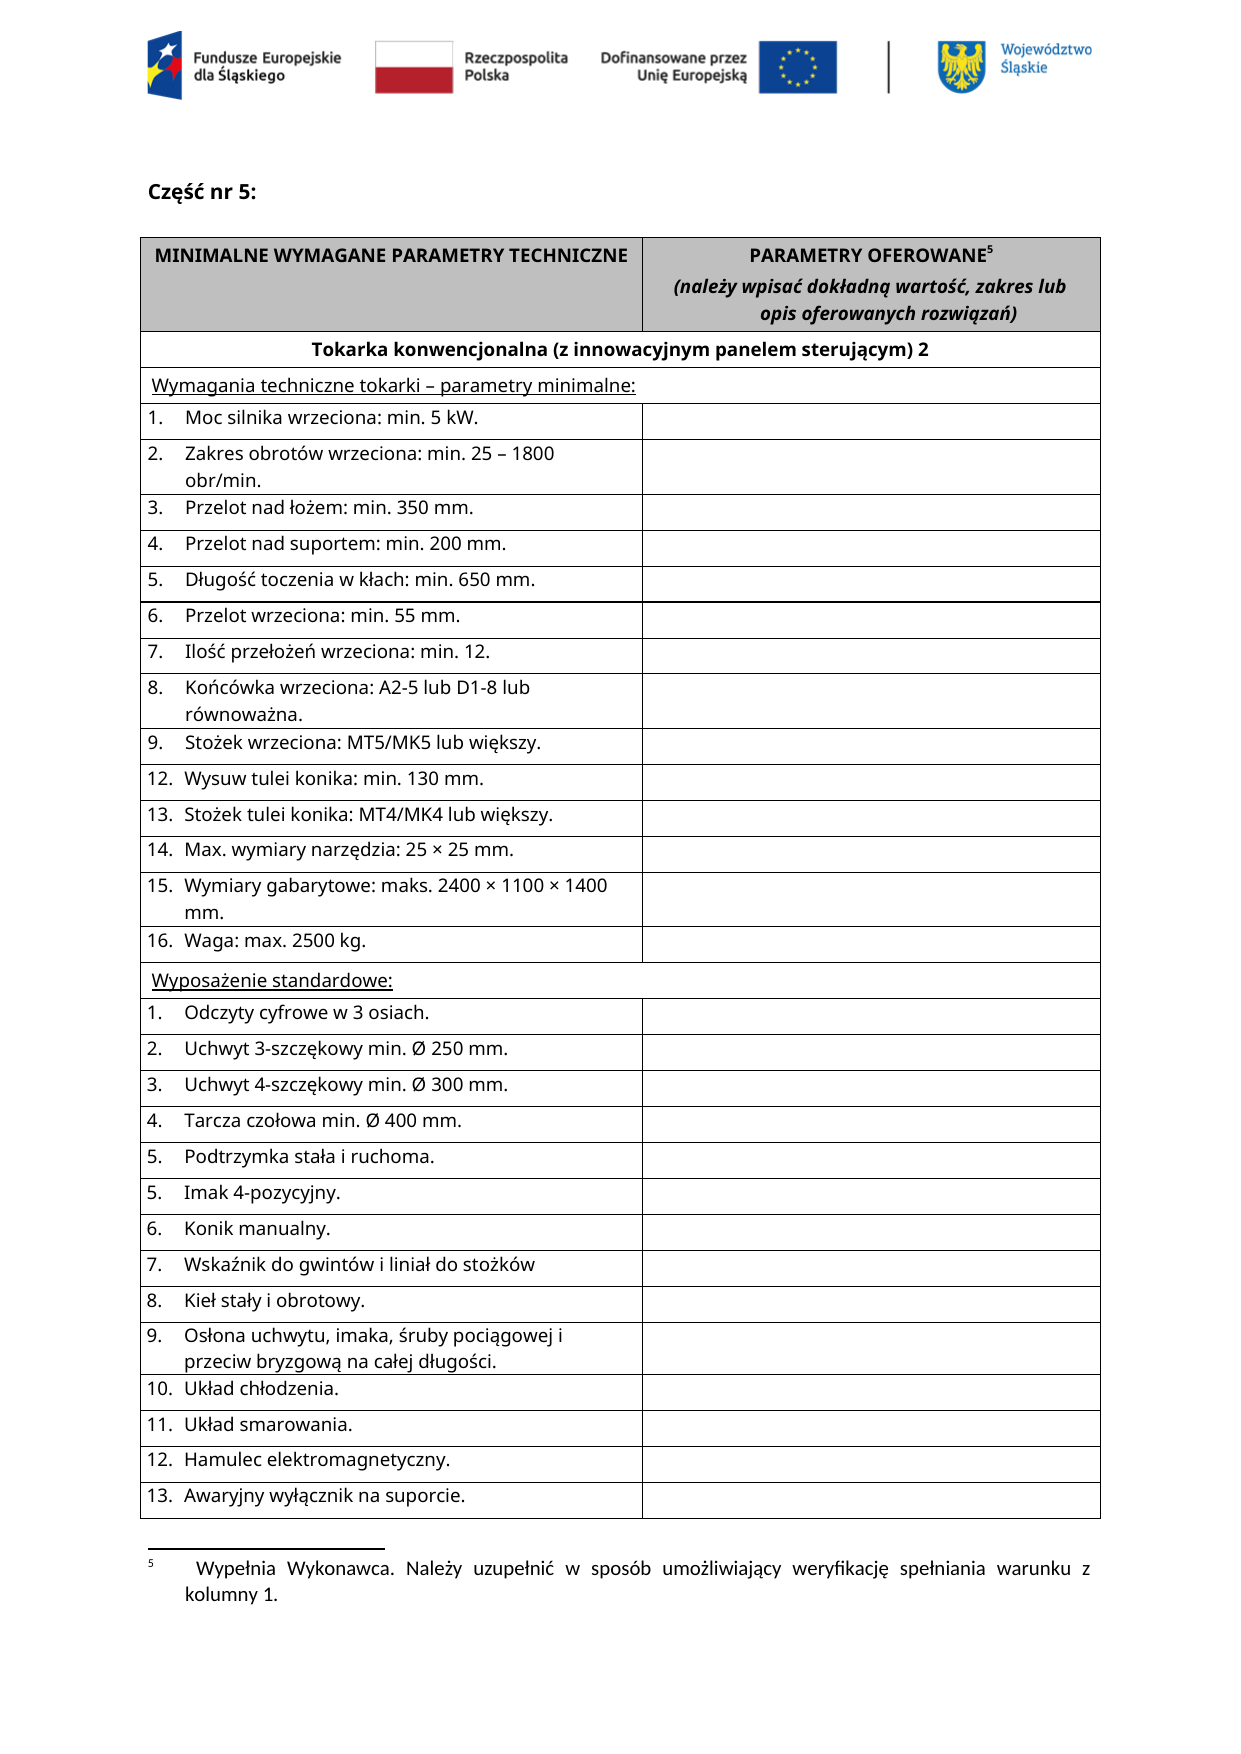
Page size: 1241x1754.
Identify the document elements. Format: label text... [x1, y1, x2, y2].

table_cell Imak 4-pozycyjny. [141, 1179, 642, 1214]
table_cell Stożek wrzeciona: MT5/MK5 lub większy. [141, 729, 642, 764]
table_cell Wskaźnik do gwintów i liniał do stożków [141, 1251, 642, 1286]
table_cell [643, 837, 1100, 872]
table_cell Osłona uchwytu, imaka, śruby pociągowej i przeciw bryzgową na całej długości. [141, 1323, 642, 1374]
table_cell Długość toczenia w kłach: min. 650 mm. [141, 567, 642, 601]
table_cell [643, 1071, 1100, 1106]
table_cell Awaryjny wyłącznik na suporcie. [141, 1483, 642, 1518]
table_cell Wymiary gabarytowe: maks. 2400 × 1100 × 1400 mm. [141, 873, 642, 926]
table_cell [643, 404, 1100, 439]
table_cell [643, 1107, 1100, 1142]
table_cell [643, 567, 1100, 601]
table_cell Uchwyt 4-szczękowy min. Ø 300 mm. [141, 1071, 642, 1106]
table_cell Tarcza czołowa min. Ø 400 mm. [141, 1107, 642, 1142]
table_cell Przelot nad łożem: min. 350 mm. [141, 495, 642, 529]
table_cell [643, 1411, 1100, 1446]
table_cell Uchwyt 3-szczękowy min. Ø 250 mm. [141, 1035, 642, 1070]
table_cell [643, 873, 1100, 926]
table_cell Konik manualny. [141, 1215, 642, 1250]
table_cell Ilość przełożeń wrzeciona: min. 12. [141, 639, 642, 673]
table_cell [643, 440, 1100, 494]
table_cell Przelot nad suportem: min. 200 mm. [141, 531, 642, 566]
table_header PARAMETRY OFEROWANE (należy wpisać dokładną wartość, zakres lub opis oferowanych rozwiązań) [643, 238, 1100, 331]
table_cell Tokarka konwencjonalna (z innowacyjnym panelem sterującym) 2 [141, 332, 1100, 367]
table_cell Układ smarowania. [141, 1411, 642, 1446]
table_cell [643, 1375, 1100, 1410]
table_cell [643, 1035, 1100, 1070]
table_cell Hamulec elektromagnetyczny. [141, 1447, 642, 1482]
table_header MINIMALNE WYMAGANE PARAMETRY TECHNICZNE [141, 238, 642, 331]
table_cell [643, 674, 1100, 728]
table_cell [643, 495, 1100, 529]
table_cell Przelot wrzeciona: min. 55 mm. [141, 603, 642, 637]
table_cell Układ chłodzenia. [141, 1375, 642, 1410]
table_cell [643, 999, 1100, 1034]
table_cell Podtrzymka stała i ruchoma. [141, 1143, 642, 1178]
table_cell Końcówka wrzeciona: A2-5 lub D1-8 lub równoważna. [141, 674, 642, 728]
table_cell [643, 639, 1100, 673]
table_cell [643, 1447, 1100, 1482]
table_cell Wyposażenie standardowe: [141, 963, 1100, 998]
table_cell Zakres obrotów wrzeciona: min. 25 – 1800 obr/min. [141, 440, 642, 494]
picture [147, 31, 1092, 100]
table_cell [643, 1251, 1100, 1286]
table_cell [643, 927, 1100, 962]
table_cell [643, 1143, 1100, 1178]
table_cell Moc silnika wrzeciona: min. 5 kW. [141, 404, 642, 439]
text Część nr 5: [148, 177, 1093, 206]
table_cell Max. wymiary narzędzia: 25 × 25 mm. [141, 837, 642, 872]
table_cell Wymagania techniczne tokarki – parametry minimalne: [141, 368, 1100, 403]
table_cell Stożek tulei konika: MT4/MK4 lub większy. [141, 801, 642, 836]
table_cell Kieł stały i obrotowy. [141, 1287, 642, 1322]
table_cell Odczyty cyfrowe w 3 osiach. [141, 999, 642, 1034]
table_cell [643, 531, 1100, 566]
table_cell [643, 1287, 1100, 1322]
table_cell [643, 603, 1100, 637]
table_cell Waga: max. 2500 kg. [141, 927, 642, 962]
table_cell [643, 1215, 1100, 1250]
table_cell [643, 765, 1100, 800]
table_cell [643, 1323, 1100, 1374]
table_cell Wysuw tulei konika: min. 130 mm. [141, 765, 642, 800]
table_cell [643, 801, 1100, 836]
table_cell [643, 1483, 1100, 1518]
table_cell [643, 729, 1100, 764]
table_cell [643, 1179, 1100, 1214]
